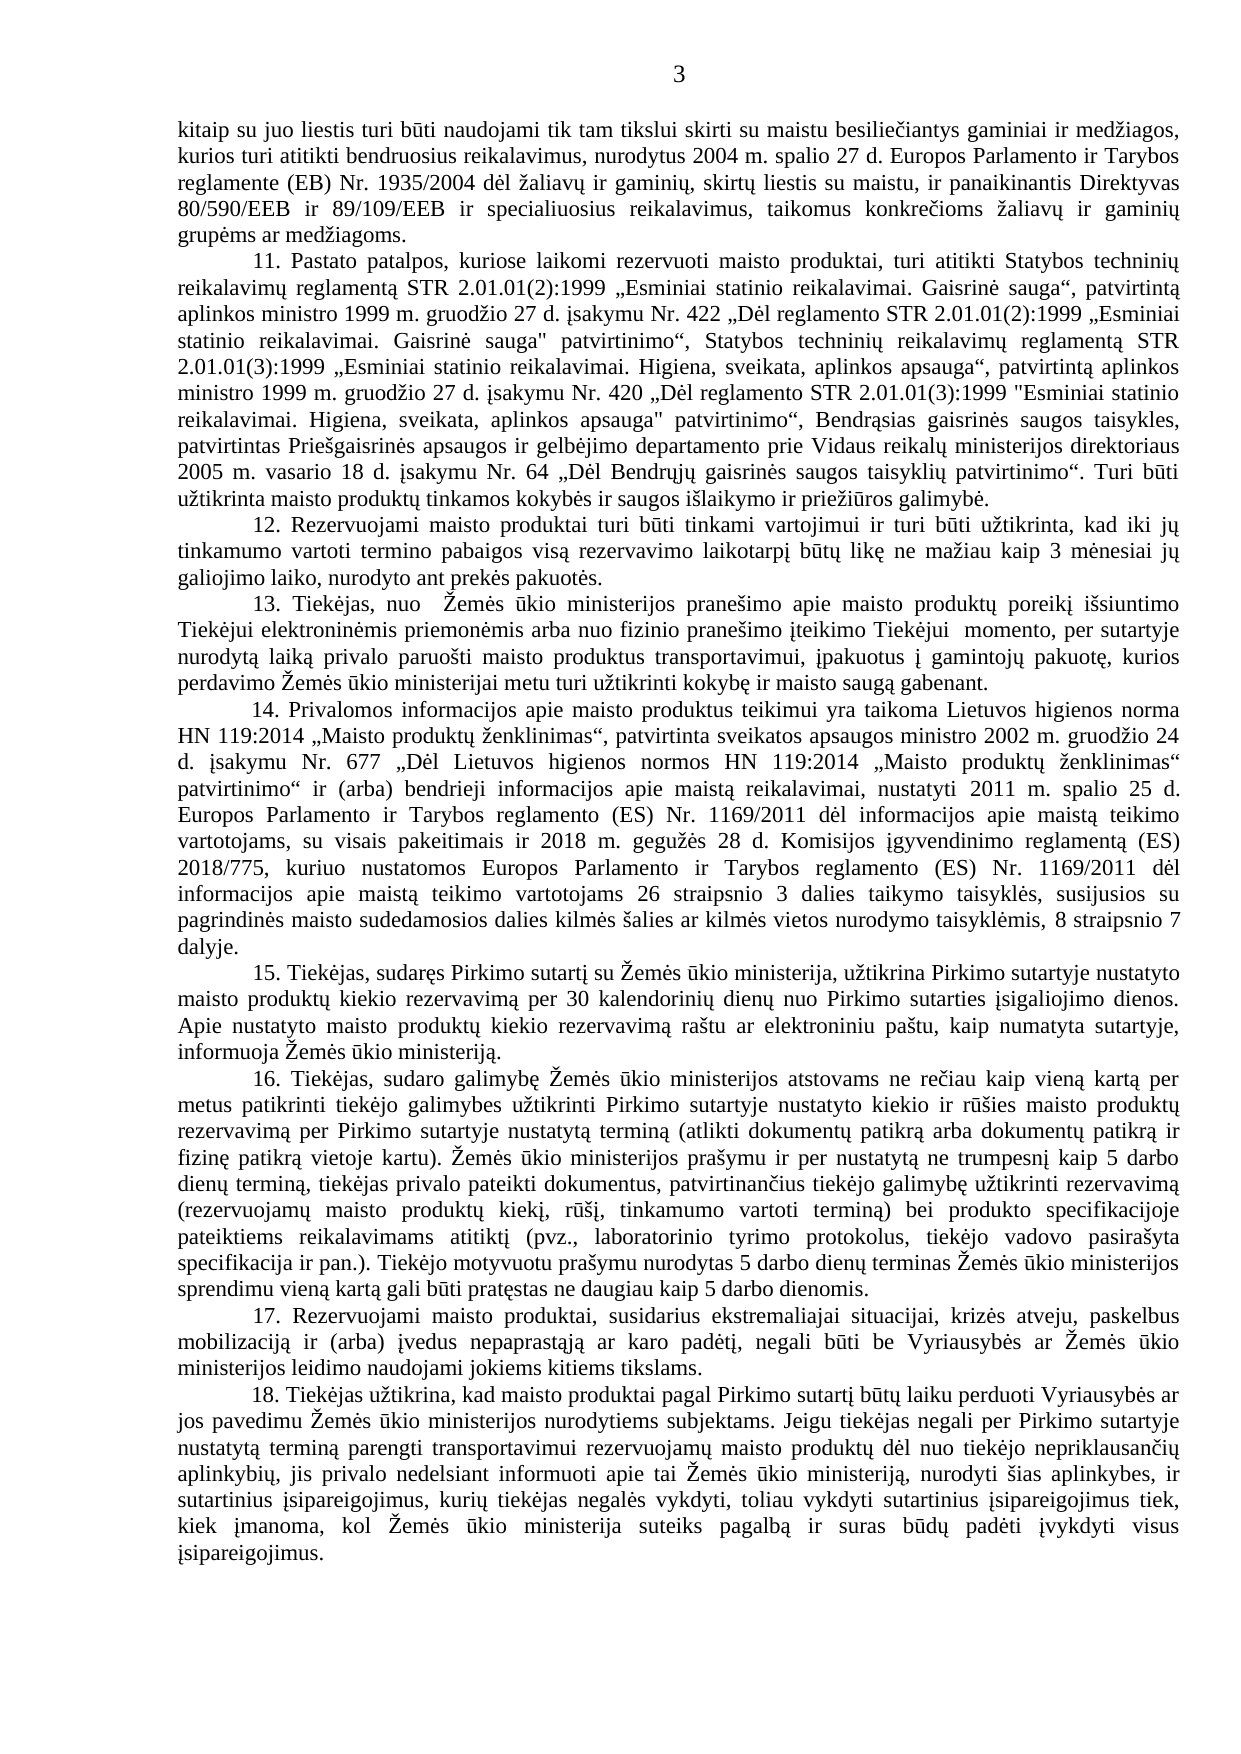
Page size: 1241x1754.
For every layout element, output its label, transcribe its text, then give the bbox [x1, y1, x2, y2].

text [177, 116, 1181, 248]
text 18. Tiekėjas užtikrina, kad maisto produktai pagal Pirkimo sutartį būtų laiku perduoti Vyriausybės ar jos pavedimu Žemės ūkio ministerijos nurodytiems subjektams. Jeigu tiekėjas negali per Pirkimo sutartyje nustatytą terminą parengti transportavimui rezervuojamų maisto produktų dėl nuo tiekėjo nepriklausančių aplinkybių, jis privalo nedelsiant informuoti apie tai Žemės ūkio ministeriją, nurodyti šias aplinkybes, ir sutartinius įsipareigojimus, kurių tiekėjas negalės vykdyti, toliau vykdyti sutartinius įsipareigojimus tiek, kiek įmanoma, kol Žemės ūkio ministerija suteiks pagalbą ir suras būdų padėti įvykdyti visus įsipareigojimus. [177, 1381, 1181, 1565]
text 15. Tiekėjas, sudaręs Pirkimo sutartį su Žemės ūkio ministerija, užtikrina Pirkimo sutartyje nustatyto maisto produktų kiekio rezervavimą per 30 kalendorinių dienų nuo Pirkimo sutarties įsigaliojimo dienos. Apie nustatyto maisto produktų kiekio rezervavimą raštu ar elektroniniu paštu, kaip numatyta sutartyje, informuoja Žemės ūkio ministeriją. [177, 959, 1181, 1064]
text 16. Tiekėjas, sudaro galimybę Žemės ūkio ministerijos atstovams ne rečiau kaip vieną kartą per metus patikrinti tiekėjo galimybes užtikrinti Pirkimo sutartyje nustatyto kiekio ir rūšies maisto produktų rezervavimą per Pirkimo sutartyje nustatytą terminą (atlikti dokumentų patikrą arba dokumentų patikrą ir fizinę patikrą vietoje kartu). Žemės ūkio ministerijos prašymu ir per nustatytą ne trumpesnį kaip 5 darbo dienų terminą, tiekėjas privalo pateikti dokumentus, patvirtinančius tiekėjo galimybę užtikrinti rezervavimą (rezervuojamų maisto produktų kiekį, rūšį, tinkamumo vartoti terminą) bei produkto specifikacijoje pateiktiems reikalavimams atitiktį (pvz., laboratorinio tyrimo protokolus, tiekėjo vadovo pasirašyta specifikacija ir pan.). Tiekėjo motyvuotu prašymu nurodytas 5 darbo dienų terminas Žemės ūkio ministerijos sprendimu vieną kartą gali būti pratęstas ne daugiau kaip 5 darbo dienomis. [177, 1064, 1181, 1302]
text 13. Tiekėjas, nuo Žemės ūkio ministerijos pranešimo apie maisto produktų poreikį išsiuntimo Tiekėjui elektroninėmis priemonėmis arba nuo fizinio pranešimo įteikimo Tiekėjui momento, per sutartyje nurodytą laiką privalo paruošti maisto produktus transportavimui, įpakuotus į gamintojų pakuotę, kurios perdavimo Žemės ūkio ministerijai metu turi užtikrinti kokybę ir maisto saugą gabenant. [177, 590, 1181, 696]
text 11. Pastato patalpos, kuriose laikomi rezervuoti maisto produktai, turi atitikti Statybos techninių reikalavimų reglamentą STR 2.01.01(2):1999 „Esminiai statinio reikalavimai. Gaisrinė sauga“, patvirtintą aplinkos ministro 1999 m. gruodžio 27 d. įsakymu Nr. 422 „Dėl reglamento STR 2.01.01(2):1999 „Esminiai statinio reikalavimai. Gaisrinė sauga" patvirtinimo“, Statybos techninių reikalavimų reglamentą STR 2.01.01(3):1999 „Esminiai statinio reikalavimai. Higiena, sveikata, aplinkos apsauga“, patvirtintą aplinkos ministro 1999 m. gruodžio 27 d. įsakymu Nr. 420 „Dėl reglamento STR 2.01.01(3):1999 "Esminiai statinio reikalavimai. Higiena, sveikata, aplinkos apsauga" patvirtinimo“, Bendrąsias gaisrinės saugos taisykles, patvirtintas Priešgaisrinės apsaugos ir gelbėjimo departamento prie Vidaus reikalų ministerijos direktoriaus 2005 m. vasario 18 d. įsakymu Nr. 64 „Dėl Bendrųjų gaisrinės saugos taisyklių patvirtinimo“. Turi būti užtikrinta maisto produktų tinkamos kokybės ir saugos išlaikymo ir priežiūros galimybė. [177, 248, 1181, 511]
text 12. Rezervuojami maisto produktai turi būti tinkami vartojimui ir turi būti užtikrinta, kad iki jų tinkamumo vartoti termino pabaigos visą rezervavimo laikotarpį būtų likę ne mažiau kaip 3 mėnesiai jų galiojimo laiko, nurodyto ant prekės pakuotės. [177, 511, 1181, 590]
text 17. Rezervuojami maisto produktai, susidarius ekstremaliajai situacijai, krizės atveju, paskelbus mobilizaciją ir (arba) įvedus nepaprastąją ar karo padėtį, negali būti be Vyriausybės ar Žemės ūkio ministerijos leidimo naudojami jokiems kitiems tikslams. [177, 1302, 1181, 1381]
text 14. Privalomos informacijos apie maisto produktus teikimui yra taikoma Lietuvos higienos norma HN 119:2014 „Maisto produktų ženklinimas“, patvirtinta sveikatos apsaugos ministro 2002 m. gruodžio 24 d. įsakymu Nr. 677 „Dėl Lietuvos higienos normos HN 119:2014 „Maisto produktų ženklinimas“ patvirtinimo“ ir (arba) bendrieji informacijos apie maistą reikalavimai, nustatyti 2011 m. spalio 25 d. Europos Parlamento ir Tarybos reglamento (ES) Nr. 1169/2011 dėl informacijos apie maistą teikimo vartotojams, su visais pakeitimais ir 2018 m. gegužės 28 d. Komisijos įgyvendinimo reglamentą (ES) 2018/775, kuriuo nustatomos Europos Parlamento ir Tarybos reglamento (ES) Nr. 1169/2011 dėl informacijos apie maistą teikimo vartotojams 26 straipsnio 3 dalies taikymo taisyklės, susijusios su pagrindinės maisto sudedamosios dalies kilmės šalies ar kilmės vietos nurodymo taisyklėmis, 8 straipsnio 7 dalyje. [177, 696, 1181, 959]
